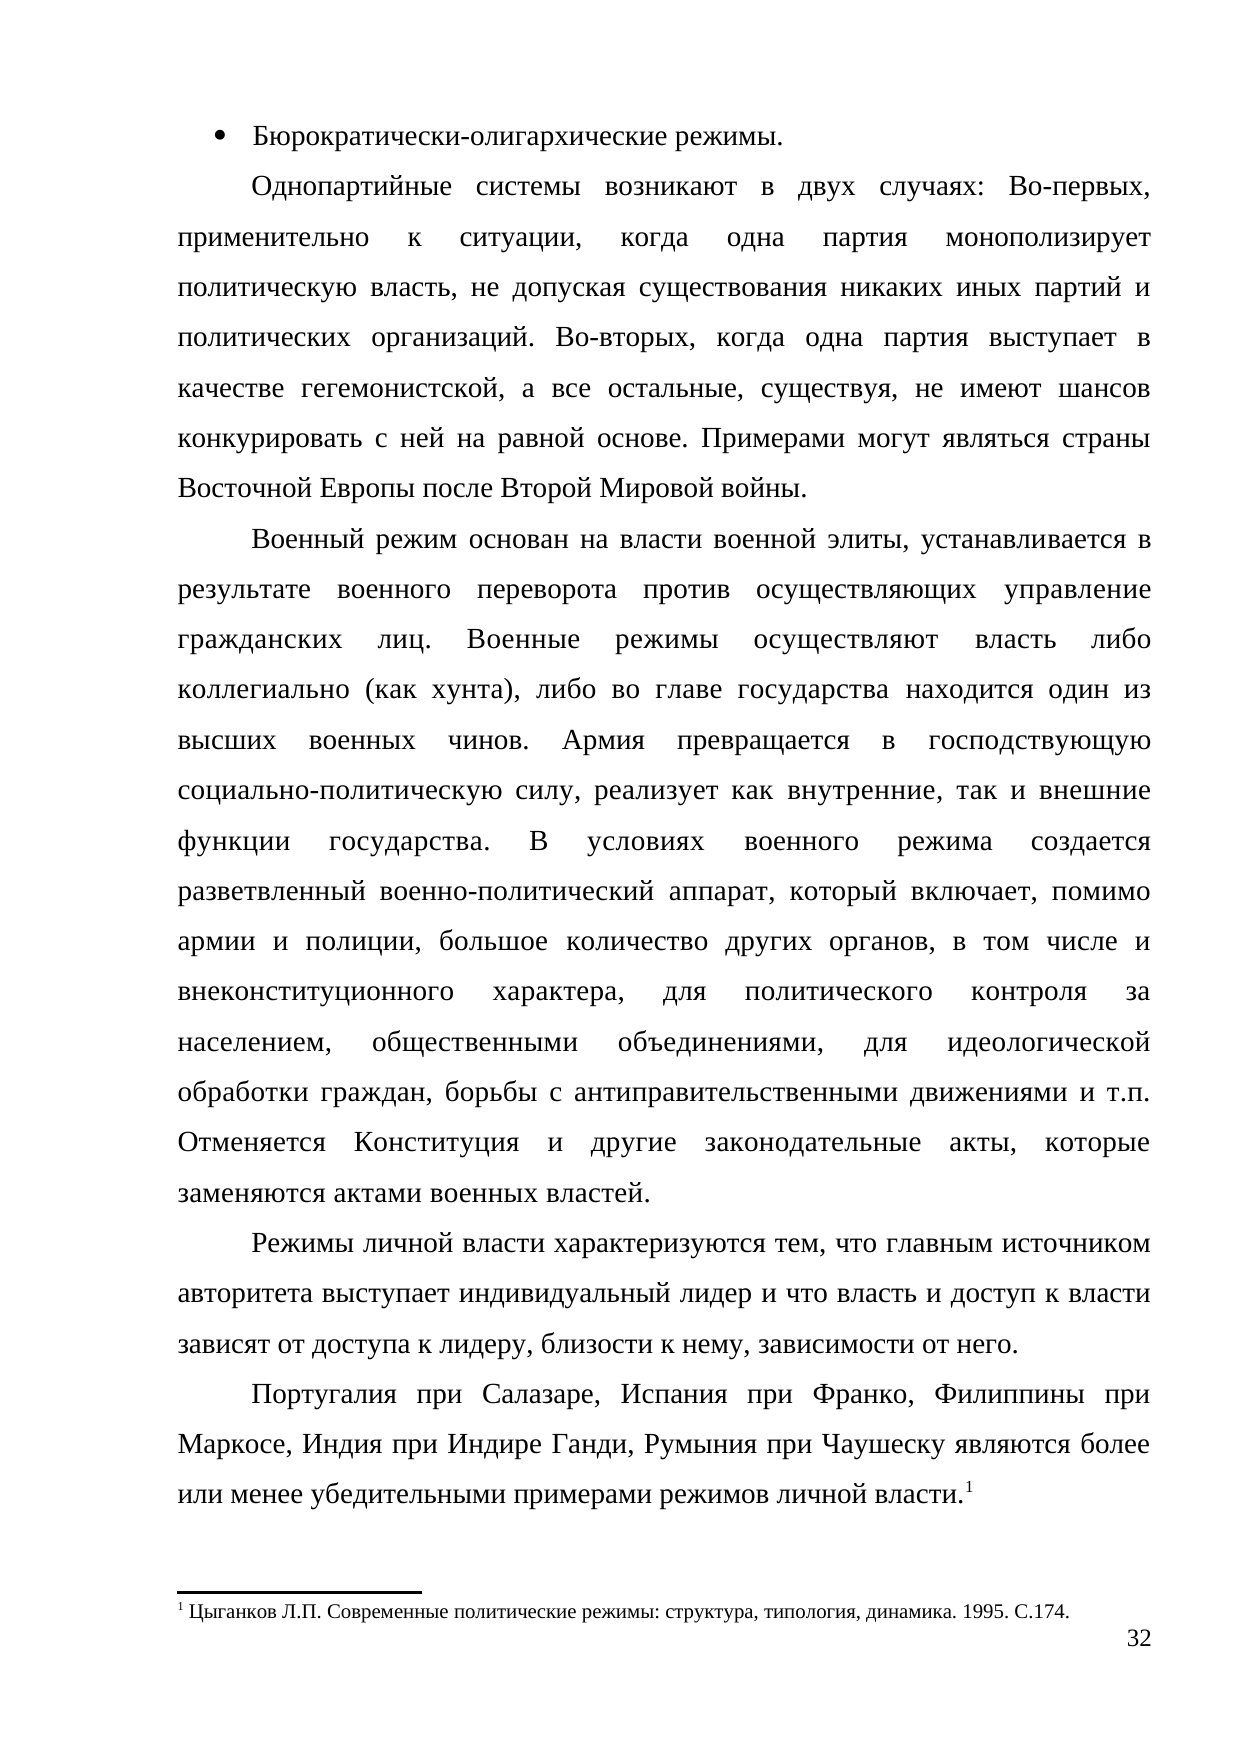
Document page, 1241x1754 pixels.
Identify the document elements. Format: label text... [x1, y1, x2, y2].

list Бюрократически-олигархические режимы. [215, 118, 1152, 152]
text Однопартийные системы возникают в двух случаях: Во-первых, применительно к ситуации, когда одна партия монополизирует политическую власть, не допуская существования никаких иных партий и политических организаций. Во-вторых, когда одна партия выступает в качестве гегемонистской, а все остальные, существуя, не имеют шансов конкурировать с ней на равной основе. Примерами могут являться страны Восточной Европы после Второй Мировой войны. [177, 168, 1152, 504]
text Режимы личной власти характеризуются тем, что главным источником авторитета выступает индивидуальный лидер и что власть и доступ к власти зависят от доступа к лидеру, близости к нему, зависимости от него. [177, 1225, 1152, 1359]
text Военный режим основан на власти военной элиты, устанавливается в результате военного переворота против осуществляющих управление гражданских лиц. Военные режимы осуществляют власть либо коллегиально (как хунта), либо во главе государства находится один из высших военных чинов. Армия превращается в господствующую социально-политическую силу, реализует как внутренние, так и внешние функции государства. В условиях военного режима создается разветвленный военно-политический аппарат, который включает, помимо армии и полиции, большое количество других органов, в том числе и внеконституционного характера, для политического контроля за населением, общественными объединениями, для идеологической обработки граждан, борьбы с антиправительственными движениями и т.п. Отменяется Конституция и другие законодательные акты, которые заменяются актами военных властей. [177, 521, 1152, 1208]
text Португалия при Салазаре, Испания при Франко, Филиппины при Маркосе, Индия при Индире Ганди, Румыния при Чаушеску являются более или менее убедительными примерами режимов личной власти. [177, 1376, 1152, 1510]
